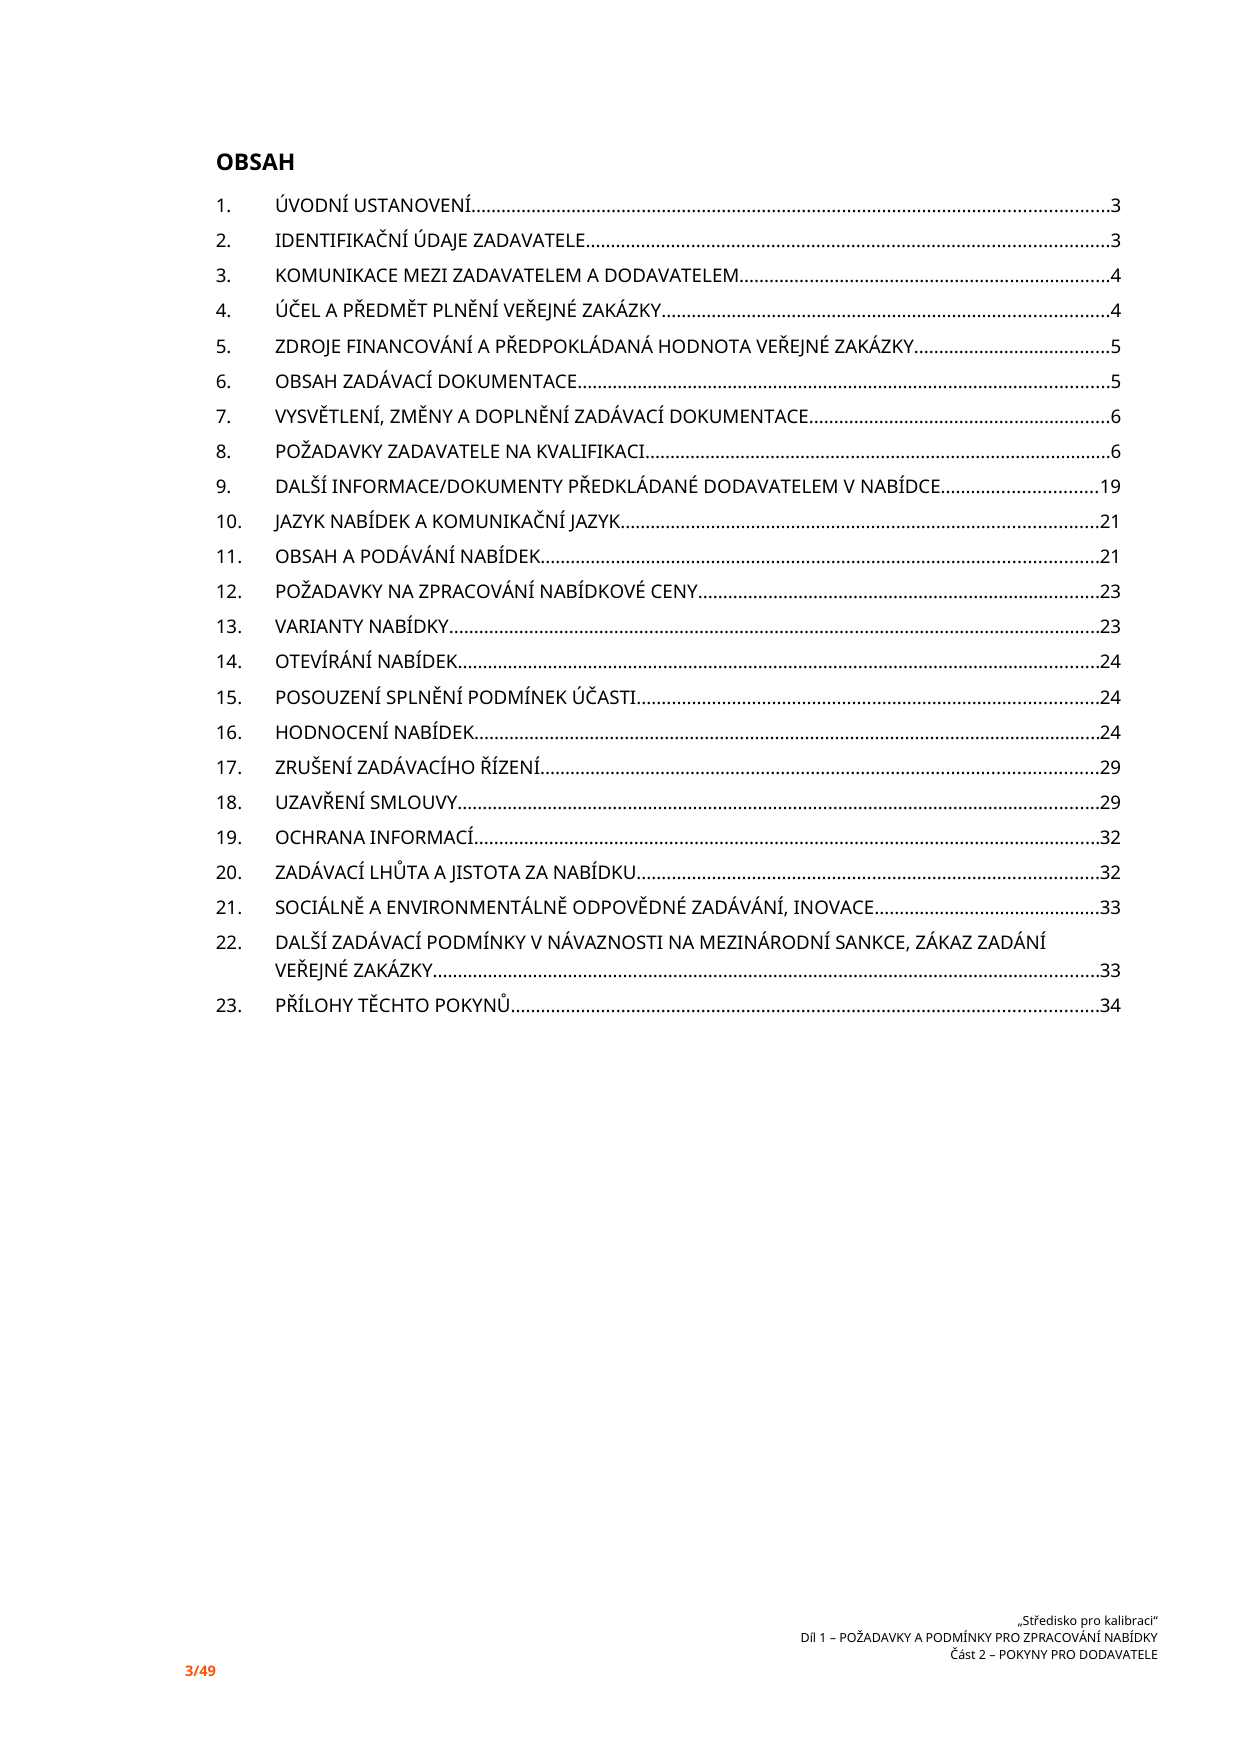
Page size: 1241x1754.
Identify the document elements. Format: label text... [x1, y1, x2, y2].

text 4. ÚČEL a PŘEDMĚT PLNĚNÍ VEŘEJNÉ ZAKÁZKY 4 [216, 298, 1122, 323]
text 19. OCHRANA INFORMACÍ 32 [216, 824, 1122, 850]
text 9. DALŠÍ INFORMACE/DOKUMENTY PŘEDKLÁDANÉ DODAVATELEM v NABÍDCE 19 [216, 473, 1122, 499]
text 2. IDENTIFIKAČNÍ ÚDAJE ZADAVATELE 3 [216, 228, 1122, 253]
text 16. HODNOCENÍ NABÍDEK 24 [216, 719, 1122, 744]
text 23. PŘÍLOHY TĚCHTO POKYNŮ 34 [216, 992, 1122, 1017]
text 10. JAZYK NABÍDEK A KOMUNIKAČNÍ JAZYK 21 [216, 508, 1122, 534]
text 1. ÚVODNÍ USTANOVENÍ 3 [216, 192, 1122, 218]
text 17. ZRUŠENÍ ZADÁVACÍHO ŘÍZENÍ 29 [216, 754, 1122, 780]
text 6. OBSAH ZADÁVACÍ DOKUMENTACE 5 [216, 368, 1122, 393]
text 11. OBSAH a PODÁVÁNÍ NABÍDEK 21 [216, 543, 1122, 569]
text Obsah [216, 146, 1122, 177]
text 15. POSOUZENÍ SPLNĚNÍ PODMÍNEK ÚČASTI 24 [216, 684, 1122, 709]
text 8. POŽADAVKY ZADAVATELE NA KVALIFIKACI 6 [216, 438, 1122, 464]
text 12. POŽADAVKY NA ZPRACOVÁNÍ NABÍDKOVÉ CENY 23 [216, 579, 1122, 604]
text 14. OTEVÍRÁNÍ NABÍDEK 24 [216, 649, 1122, 674]
text 21. SOCIÁLNĚ A ENVIRONMENTÁLNĚ ODPOVĚDNÉ ZADÁVÁNÍ, INOVACE 33 [216, 894, 1122, 920]
text 13. VARIANTY NABÍDKY 23 [216, 614, 1122, 639]
text 22. Další zadávací podmínky v návaznosti na MEZINÁRODNÍ sankce, zákaz zadání veřejné zakázky 33 [216, 930, 1122, 983]
text 5. ZDROJE FINANCOVÁNÍ a PŘEDPOKLÁDANÁ HODNOTA VEŘEJNÉ ZAKÁZKY 5 [216, 333, 1122, 358]
text 18. UZAVŘENÍ SMLOUVY 29 [216, 789, 1122, 815]
text 7. VYSVĚTLENÍ, ZMĚNY a DOPLNĚNÍ ZADÁVACÍ DOKUMENTACE 6 [216, 403, 1122, 429]
text 3. KOMUNIKACE MEZI ZADAVATELEM a DODAVATELEM 4 [216, 263, 1122, 288]
text 20. ZADÁVACÍ LHŮTA A JISTOTA ZA NABÍDKU 32 [216, 859, 1122, 885]
